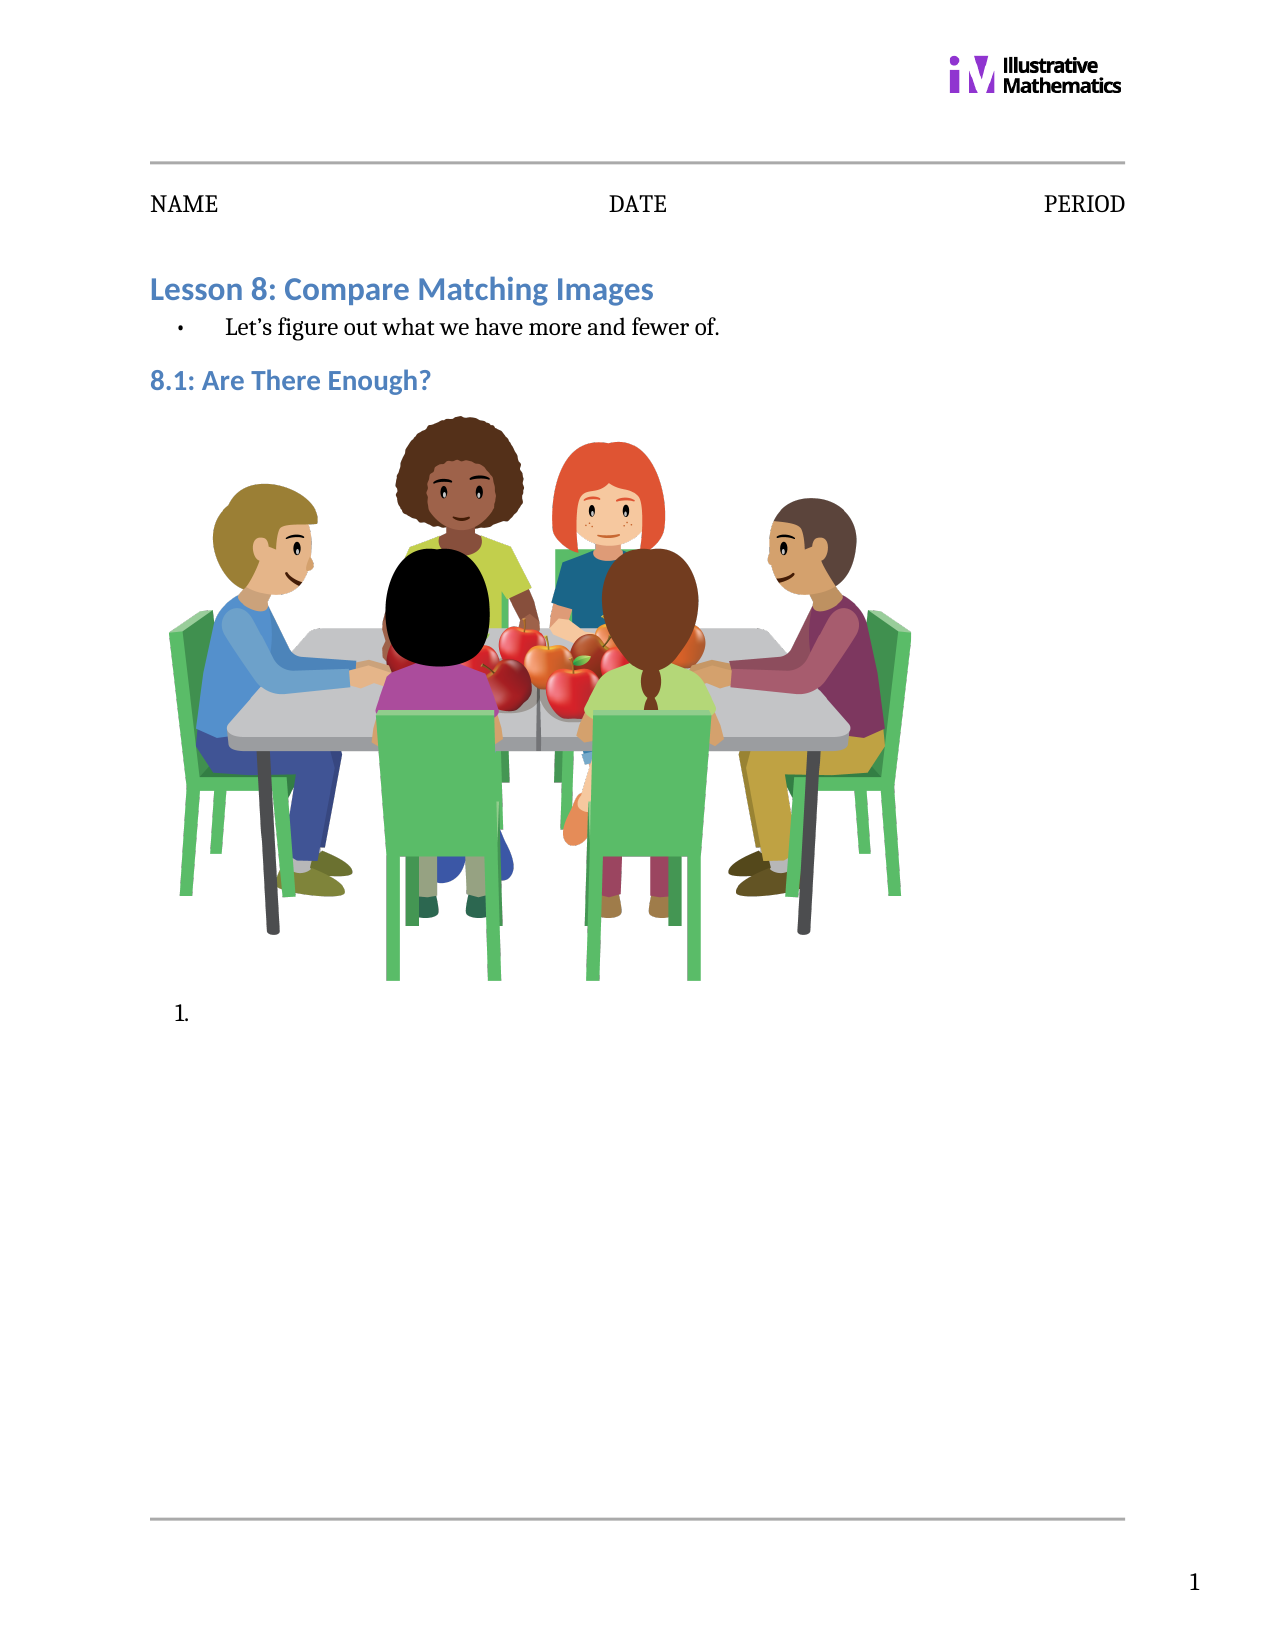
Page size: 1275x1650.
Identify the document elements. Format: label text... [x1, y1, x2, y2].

subtitle Lesson 8: Compare Matching Images [150, 268, 1125, 309]
picture [949, 55, 1121, 93]
list Let’s figure out what we have more and fewer of. [175, 313, 1125, 342]
picture [168, 416, 912, 981]
subtitle 8.1: Are There Enough? [150, 362, 1125, 398]
